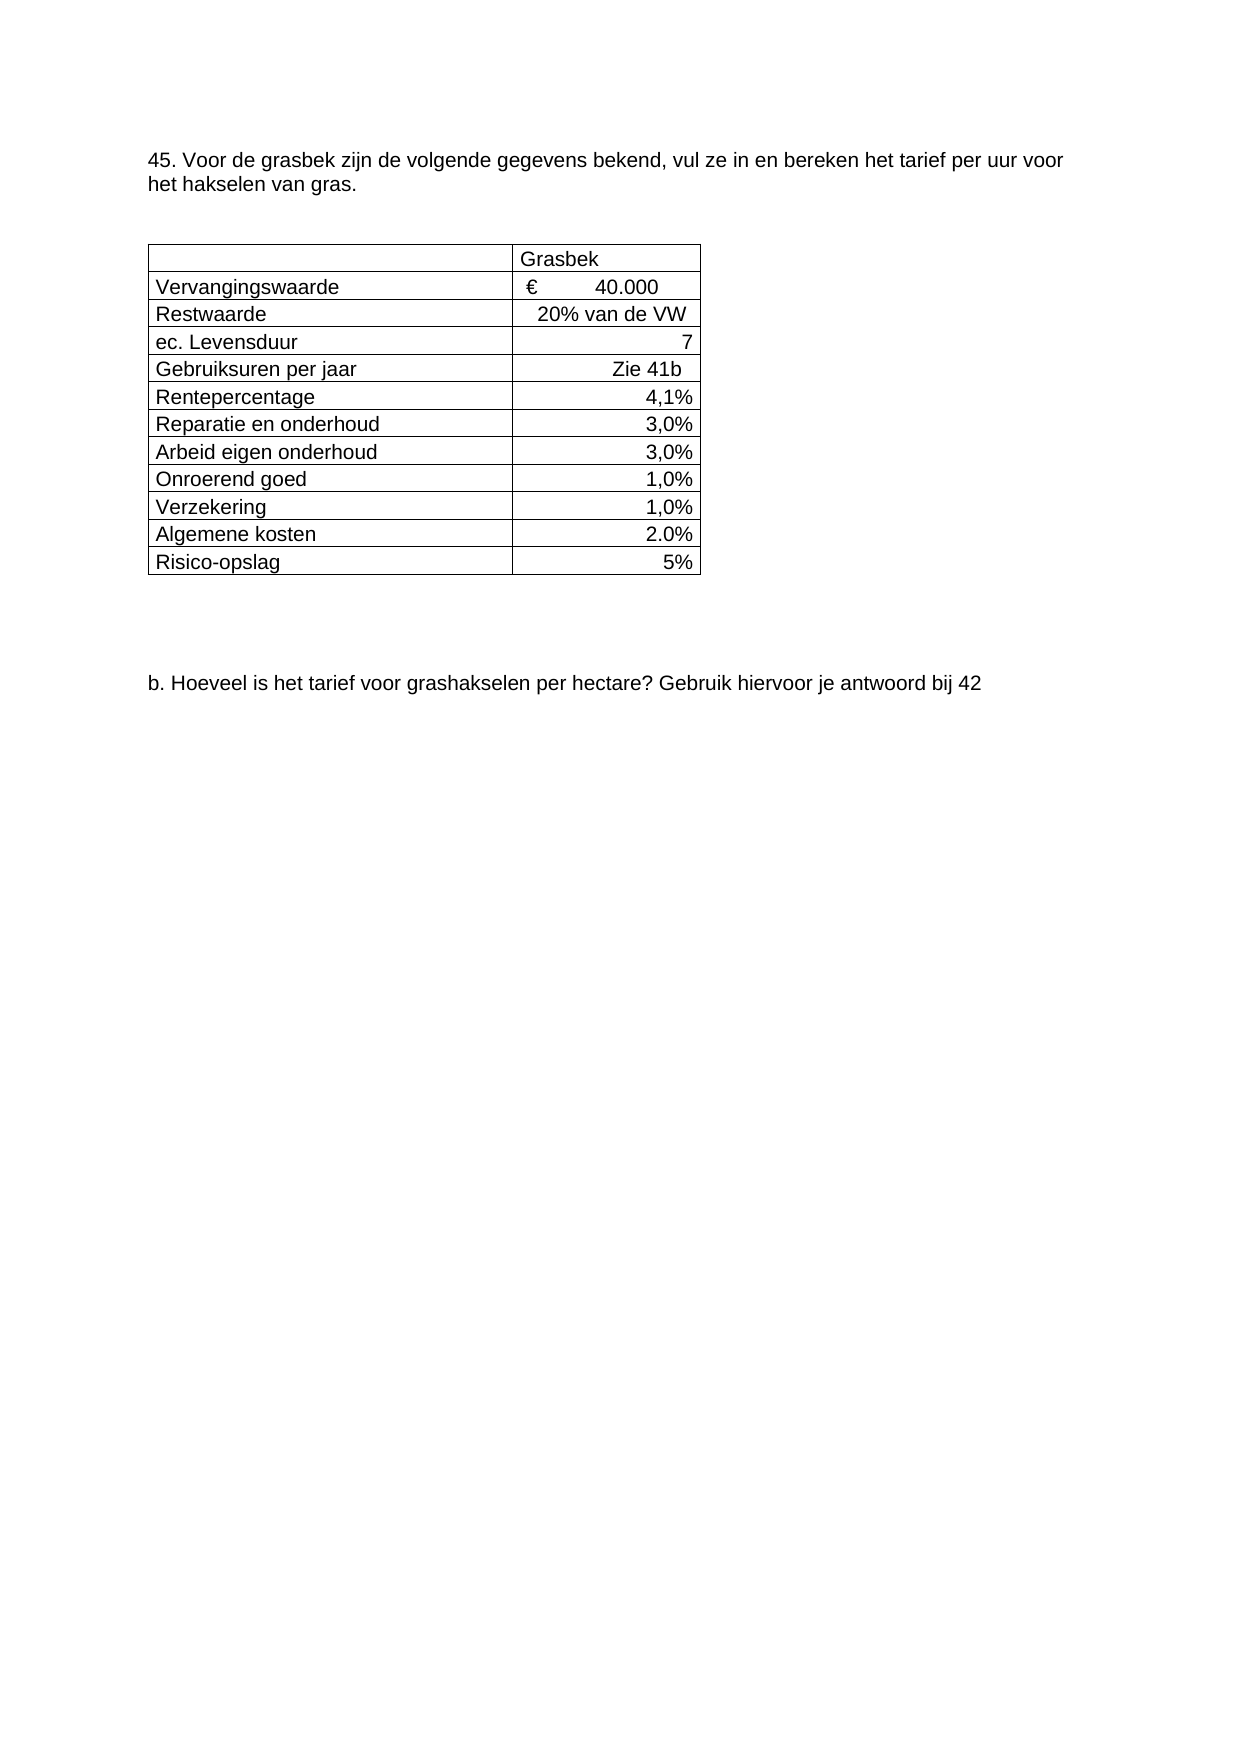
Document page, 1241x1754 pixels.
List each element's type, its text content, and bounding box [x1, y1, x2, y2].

text 45. Voor de grasbek zijn de volgende gegevens bekend, vul ze in en bereken het tarief per uur voor het hakselen van gras. [148, 148, 1093, 196]
table_cell 1,0% [513, 465, 700, 491]
table_cell ec. Levensduur [149, 327, 512, 353]
table_cell 20% van de VW [513, 300, 700, 326]
table_cell Risico-opslag [149, 547, 512, 573]
table_cell 3,0% [513, 410, 700, 436]
table_cell 4,1% [513, 382, 700, 408]
table_cell Algemene kosten [149, 520, 512, 546]
table_cell Reparatie en onderhoud [149, 410, 512, 436]
table_cell Rentepercentage [149, 382, 512, 408]
table_header Grasbek [513, 245, 700, 271]
table_cell 1,0% [513, 492, 700, 518]
table_cell Arbeid eigen onderhoud [149, 437, 512, 463]
text b. Hoeveel is het tarief voor grashakselen per hectare? Gebruik hiervoor je antwoord bij 42 [148, 670, 1093, 694]
table_cell Restwaarde [149, 300, 512, 326]
table_cell Vervangingswaarde [149, 272, 512, 298]
table_cell € 40.000 [513, 272, 700, 298]
table_cell 2.0% [513, 520, 700, 546]
table_cell 3,0% [513, 437, 700, 463]
table_cell Gebruiksuren per jaar [149, 355, 512, 381]
table_cell Zie 41b [513, 355, 700, 381]
table_cell 7 [513, 327, 700, 353]
table_cell Verzekering [149, 492, 512, 518]
table_cell Onroerend goed [149, 465, 512, 491]
table_header [149, 245, 512, 271]
table_cell 5% [513, 547, 700, 573]
